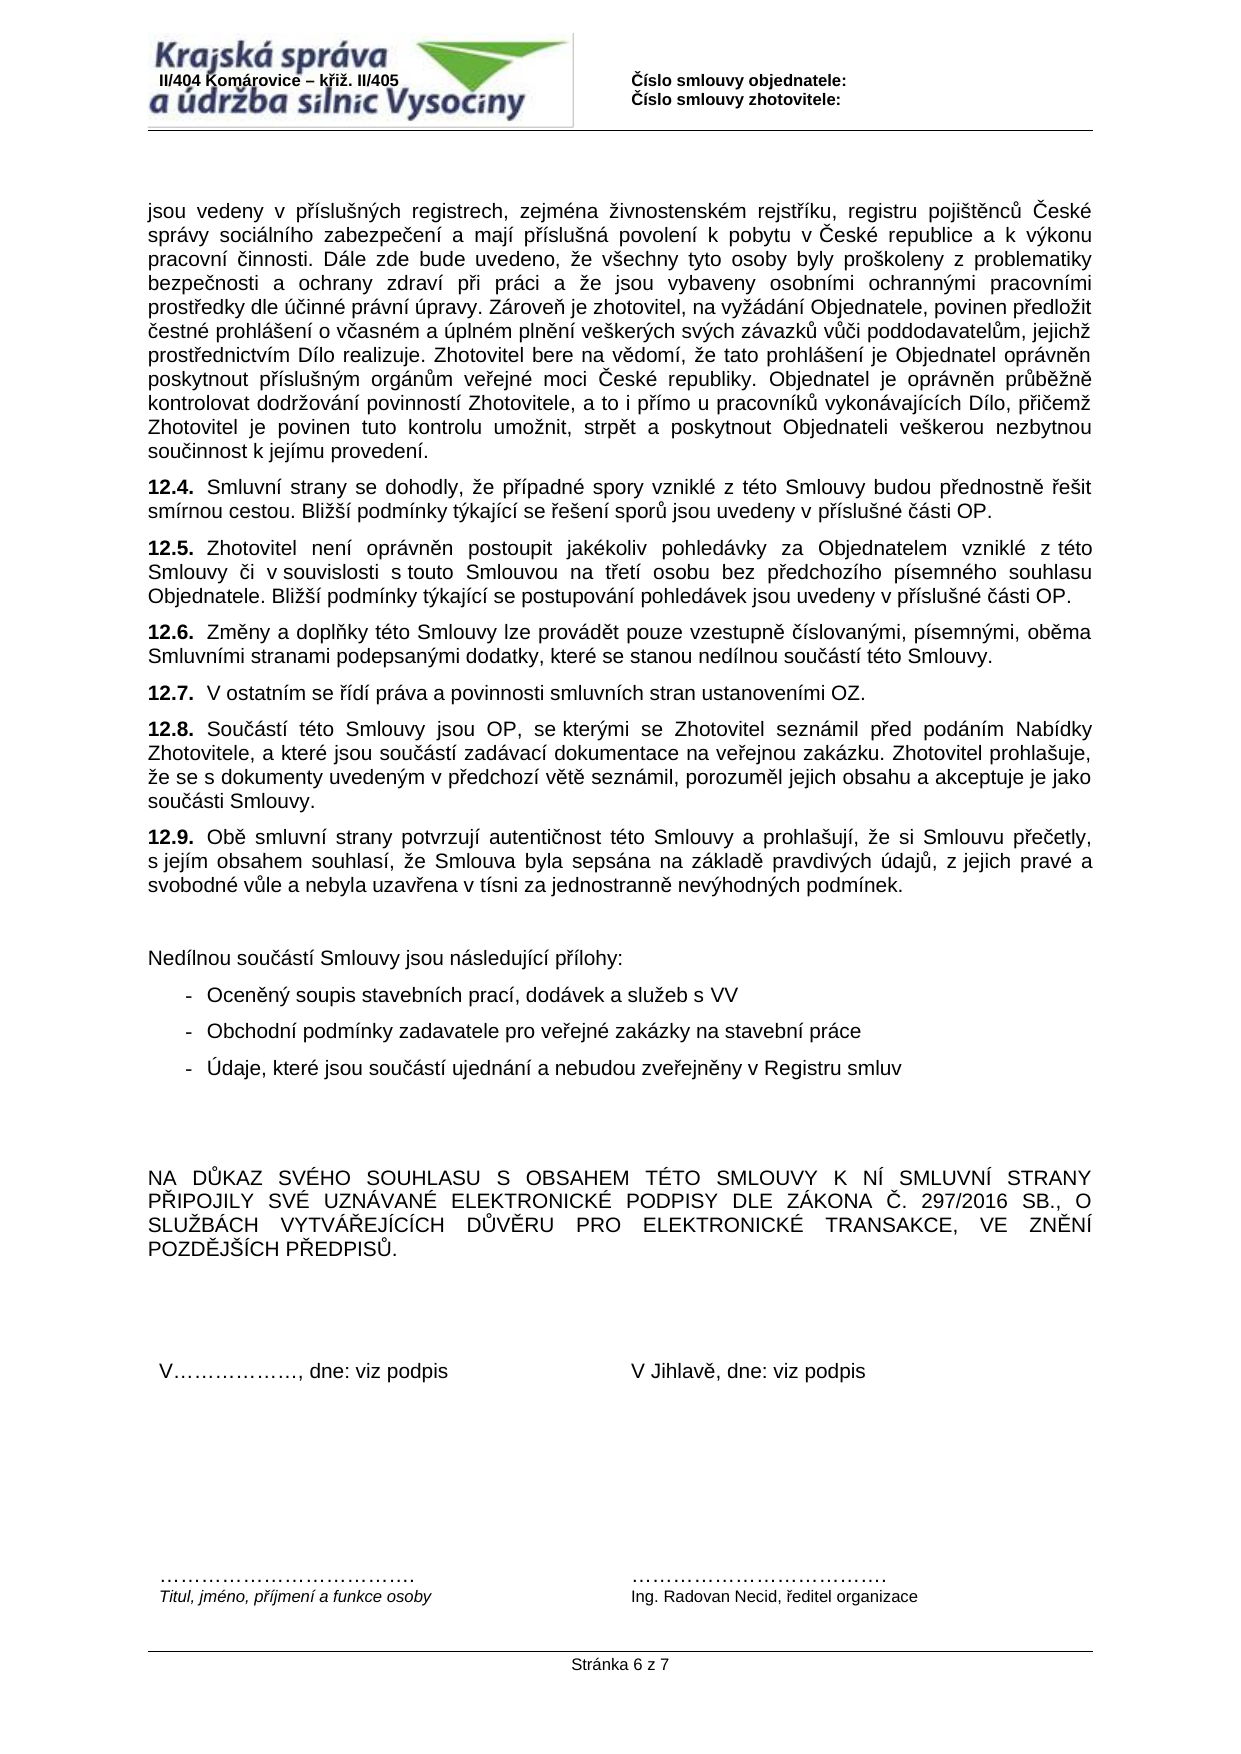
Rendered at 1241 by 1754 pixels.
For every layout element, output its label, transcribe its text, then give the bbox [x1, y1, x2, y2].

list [148, 199, 1093, 463]
picture [147, 33, 574, 129]
list V ostatním se řídí práva a povinnosti smluvních stran ustanoveními OZ. [148, 680, 1093, 704]
table_header V Jihlavě, dne: viz podpis [620, 1347, 1092, 1396]
list Zhotovitel není oprávněn postoupit jakékoliv pohledávky za Objednatelem vzniklé z této Smlouvy či v souvislosti s touto Smlouvou na třetí osobu bez předchozího písemného souhlasu Objednatele. Bližší podmínky týkající se postupování pohledávek jsou uvedeny v příslušné části OP. [148, 536, 1093, 607]
list Oceněný soupis stavebních prací, dodávek a služeb s VV [185, 982, 1093, 1007]
list Součástí této Smlouvy jsou OP, se kterými se Zhotovitel seznámil před podáním Nabídky Zhotovitele, a které jsou součástí zadávací dokumentace na veřejnou zakázku. Zhotovitel prohlašuje, že se s dokumenty uvedeným v předchozí větě seznámil, porozuměl jejich obsahu a akceptuje je jako součásti Smlouvy. [148, 717, 1093, 813]
list Obchodní podmínky zadavatele pro veřejné zakázky na stavební práce [185, 1019, 1093, 1043]
list Smluvní strany se dohodly, že případné spory vzniklé z této Smlouvy budou přednostně řešit smírnou cestou. Bližší podmínky týkající se řešení sporů jsou uvedeny v příslušné části OP. [148, 475, 1093, 523]
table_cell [620, 1396, 1092, 1606]
list Údaje, které jsou součástí ujednání a nebudou zveřejněny v Registru smluv [185, 1056, 1093, 1080]
list Obě smluvní strany potvrzují autentičnost této Smlouvy a prohlašují, že si Smlouvu přečetly, s jejím obsahem souhlasí, že Smlouva byla sepsána na základě pravdivých údajů, z jejich pravé a svobodné vůle a nebyla uzavřena v tísni za jednostranně nevýhodných podmínek. [148, 825, 1093, 897]
list Změny a doplňky této Smlouvy lze provádět pouze vzestupně číslovanými, písemnými, oběma Smluvními stranami podepsanými dodatky, které se stanou nedílnou součástí této Smlouvy. [148, 620, 1093, 668]
text NA DŮKAZ SVÉHO SOUHLASU S OBSAHEM TÉTO smlouvy K NÍ SMLUVNÍ STRANY PŘIPOJILY SVÉ UZNÁVANÉ ELEKTRONICKÉ PODPISY DLE ZÁKONA Č. 297/2016 SB., O SLUŽBÁCH VYTVÁŘEJÍCÍCH DŮVĚRU PRO ELEKTRONICKÉ TRANSAKCE, VE ZNĚNÍ POZDĚJŠÍCH PŘEDPISŮ. [148, 1165, 1093, 1261]
table_header V………………, dne: viz podpis [148, 1347, 619, 1396]
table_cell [148, 1396, 619, 1606]
text Nedílnou součástí Smlouvy jsou následující přílohy: [148, 946, 1093, 970]
